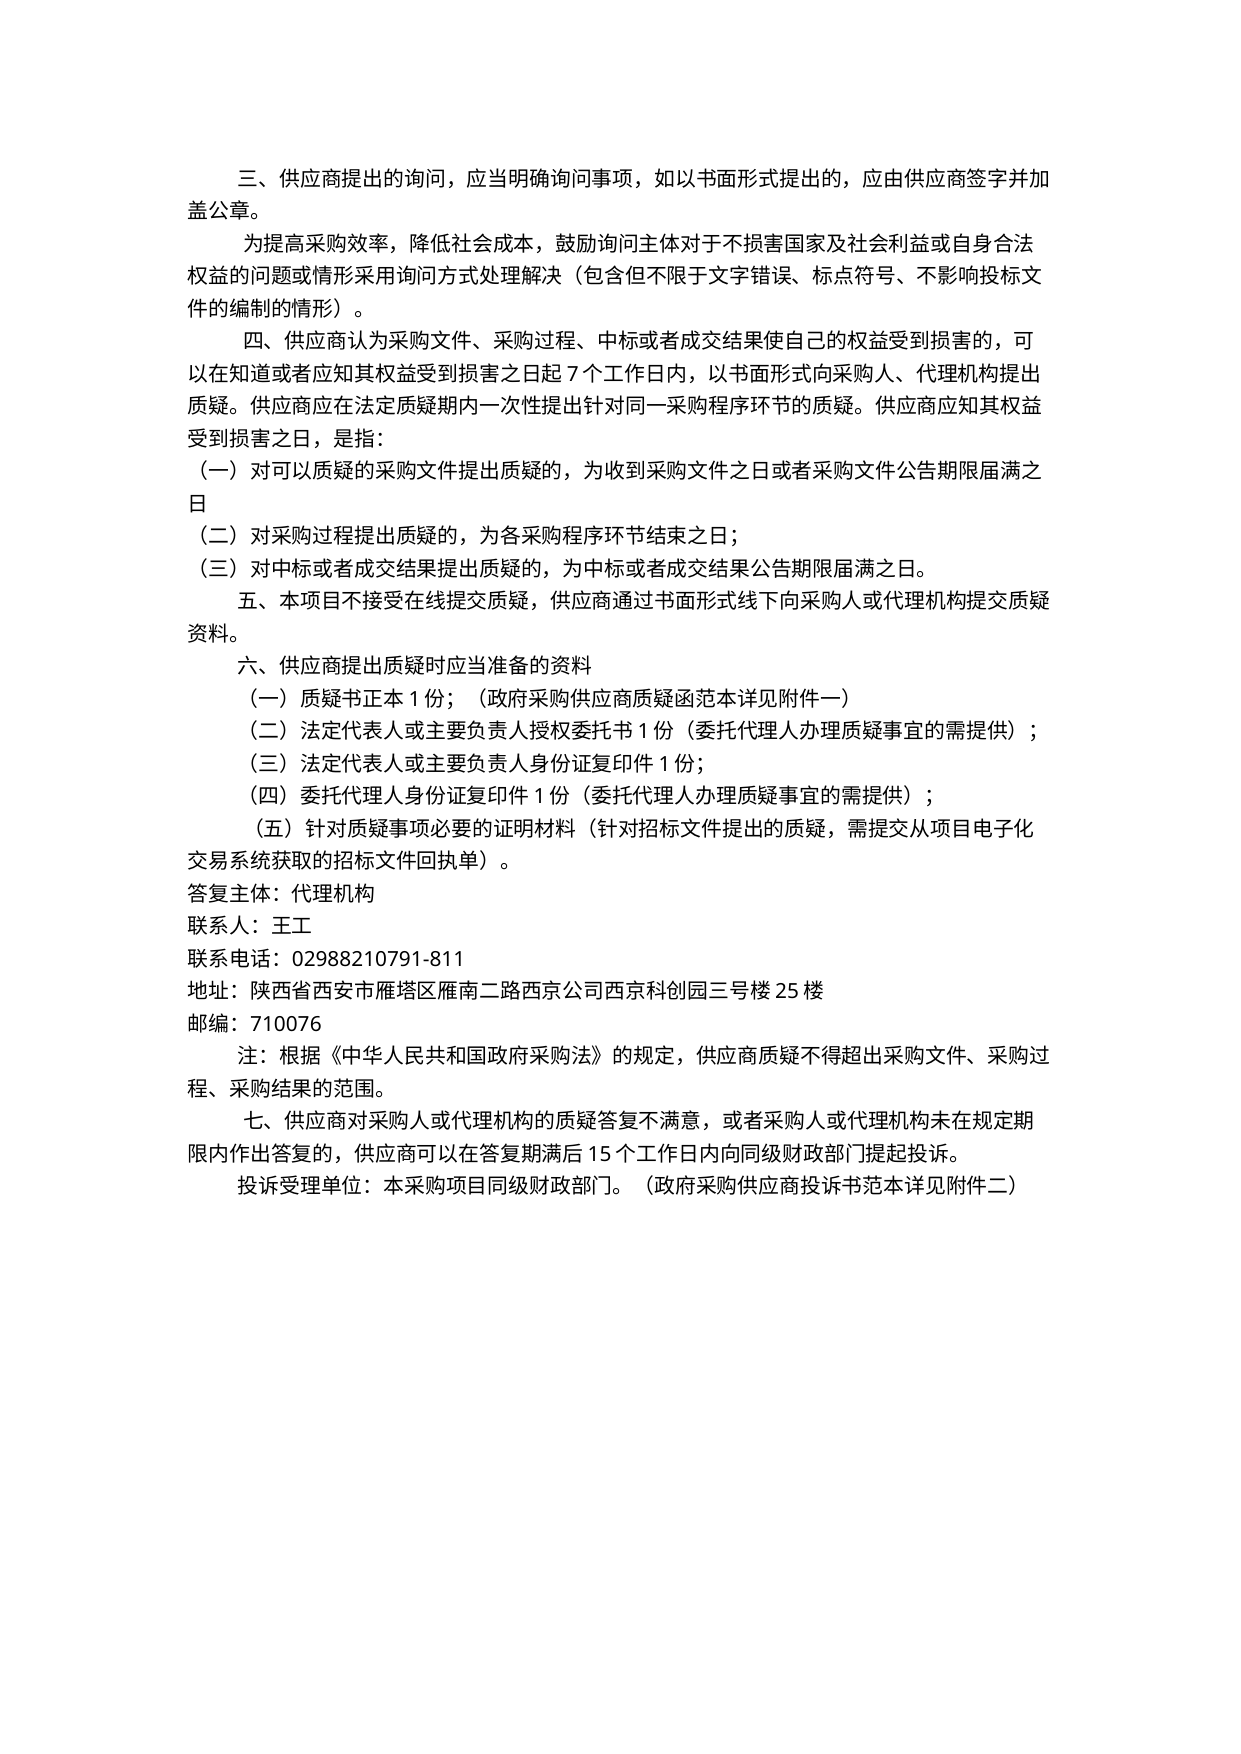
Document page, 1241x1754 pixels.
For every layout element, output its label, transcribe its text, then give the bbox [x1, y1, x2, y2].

text 投诉受理单位：本采购项目同级财政部门。（政府采购供应商投诉书范本详见附件二） [187, 1169, 1053, 1202]
text 注：根据《中华人民共和国政府采购法》的规定，供应商质疑不得超出采购文件、采购过程、采购结果的范围。 [187, 1039, 1053, 1104]
text 联系人：王工 [187, 909, 1053, 942]
text 七、供应商对采购人或代理机构的质疑答复不满意，或者采购人或代理机构未在规定期限内作出答复的，供应商可以在答复期满后15个工作日内向同级财政部门提起投诉。 [187, 1104, 1053, 1169]
text （二）对采购过程提出质疑的，为各采购程序环节结束之日； [187, 519, 1053, 552]
text 三、供应商提出的询问，应当明确询问事项，如以书面形式提出的，应由供应商签字并加盖公章。 [187, 162, 1053, 227]
text 邮编：710076 [187, 1007, 1053, 1039]
text 五、本项目不接受在线提交质疑，供应商通过书面形式线下向采购人或代理机构提交质疑资料。 [187, 584, 1053, 649]
text （五）针对质疑事项必要的证明材料（针对招标文件提出的质疑，需提交从项目电子化交易系统获取的招标文件回执单）。 [187, 812, 1053, 877]
text （四）委托代理人身份证复印件1份（委托代理人办理质疑事宜的需提供）； [187, 779, 1053, 812]
text 答复主体：代理机构 [187, 877, 1053, 909]
text 四、供应商认为采购文件、采购过程、中标或者成交结果使自己的权益受到损害的，可以在知道或者应知其权益受到损害之日起7个工作日内，以书面形式向采购人、代理机构提出质疑。供应商应在法定质疑期内一次性提出针对同一采购程序环节的质疑。供应商应知其权益受到损害之日，是指： [187, 324, 1053, 454]
text 联系电话：02988210791-811 [187, 942, 1053, 974]
text （一）质疑书正本1份；（政府采购供应商质疑函范本详见附件一） [187, 682, 1053, 714]
text 为提高采购效率，降低社会成本，鼓励询问主体对于不损害国家及社会利益或自身合法权益的问题或情形采用询问方式处理解决（包含但不限于文字错误、标点符号、不影响投标文件的编制的情形）。 [187, 227, 1053, 324]
text （三）对中标或者成交结果提出质疑的，为中标或者成交结果公告期限届满之日。 [187, 552, 1053, 584]
text （三）法定代表人或主要负责人身份证复印件1份； [187, 747, 1053, 779]
text （一）对可以质疑的采购文件提出质疑的，为收到采购文件之日或者采购文件公告期限届满之日 [187, 454, 1053, 519]
text 六、供应商提出质疑时应当准备的资料 [187, 649, 1053, 682]
text 地址：陕西省西安市雁塔区雁南二路西京公司西京科创园三号楼25楼 [187, 974, 1053, 1007]
text （二）法定代表人或主要负责人授权委托书1份（委托代理人办理质疑事宜的需提供）； [187, 714, 1053, 747]
